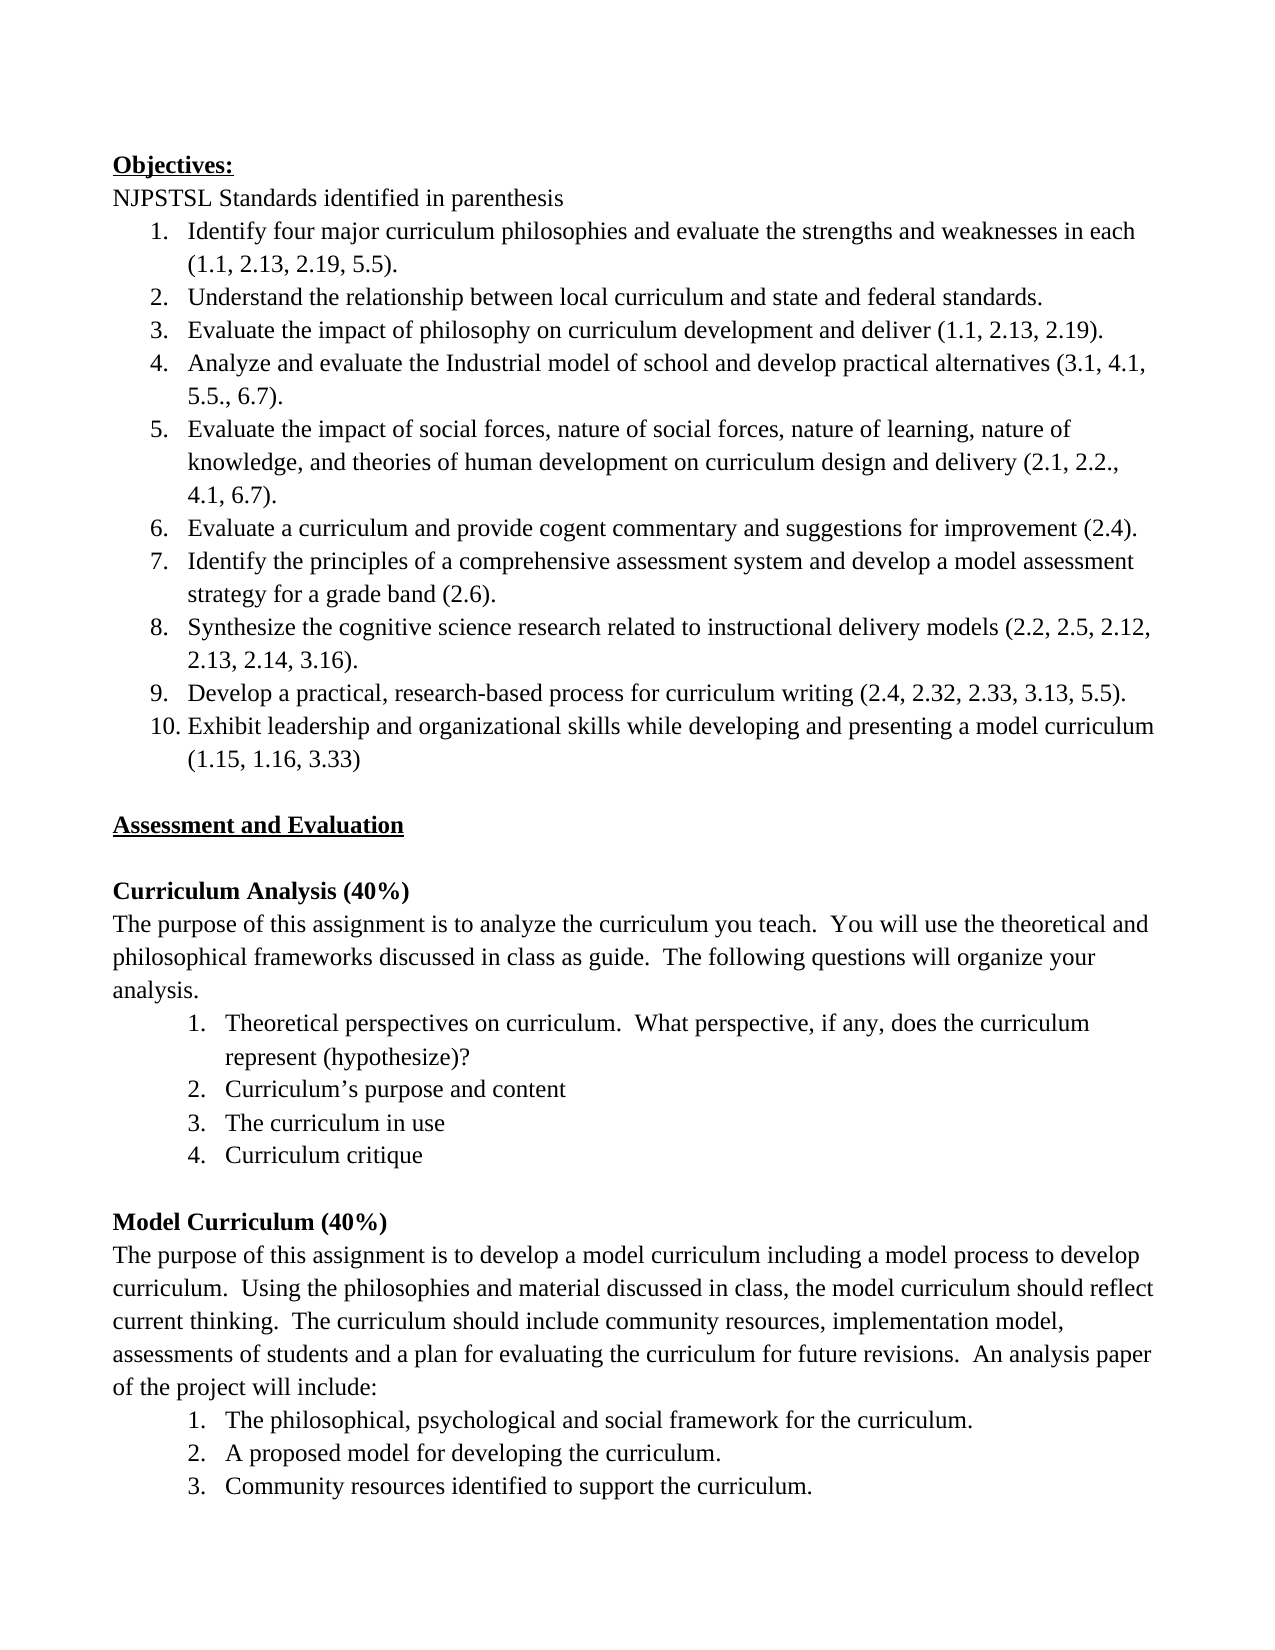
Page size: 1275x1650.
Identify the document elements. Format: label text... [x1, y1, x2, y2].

list Exhibit leadership and organizational skills while developing and presenting a model curriculum (1.15, 1.16, 3.33) [150, 711, 1162, 773]
list The philosophical, psychological and social framework for the curriculum. [187, 1405, 1162, 1433]
text Curriculum Analysis (40%) [112, 876, 1162, 905]
list Understand the relationship between local curriculum and state and federal standards. [150, 282, 1162, 311]
text Objectives: [112, 150, 1162, 179]
list Theoretical perspectives on curriculum. What perspective, if any, does the curriculum represent (hypothesize)? [187, 1008, 1162, 1070]
text Assessment and Evaluation [112, 810, 1162, 839]
list Community resources identified to support the curriculum. [187, 1471, 1162, 1499]
text The purpose of this assignment is to develop a model curriculum including a model process to develop curriculum. Using the philosophies and material discussed in class, the model curriculum should reflect current thinking. The curriculum should include community resources, implementation model, assessments of students and a plan for evaluating the curriculum for future revisions. An analysis paper of the project will include: [112, 1240, 1162, 1401]
list Synthesize the cognitive science research related to instructional delivery models (2.2, 2.5, 2.12, 2.13, 2.14, 3.16). [150, 612, 1162, 674]
list Evaluate a curriculum and provide cogent commentary and suggestions for improvement (2.4). [150, 513, 1162, 542]
list Curriculum critique [187, 1141, 1162, 1169]
list Identify four major curriculum philosophies and evaluate the strengths and weaknesses in each (1.1, 2.13, 2.19, 5.5). [150, 216, 1162, 278]
text The purpose of this assignment is to analyze the curriculum you teach. You will use the theoretical and philosophical frameworks discussed in class as guide. The following questions will organize your analysis. [112, 909, 1162, 1004]
list Evaluate the impact of social forces, nature of social forces, nature of learning, nature of knowledge, and theories of human development on curriculum design and delivery (2.1, 2.2., 4.1, 6.7). [150, 414, 1162, 509]
list Curriculum’s purpose and content [187, 1074, 1162, 1103]
list The curriculum in use [187, 1108, 1162, 1136]
text NJPSTSL Standards identified in parenthesis [112, 183, 1162, 212]
list Identify the principles of a comprehensive assessment system and develop a model assessment strategy for a grade band (2.6). [150, 546, 1162, 608]
list Develop a practical, research-based process for curriculum writing (2.4, 2.32, 2.33, 3.13, 5.5). [150, 678, 1162, 707]
list Analyze and evaluate the Industrial model of school and develop practical alternatives (3.1, 4.1, 5.5., 6.7). [150, 348, 1162, 410]
text Model Curriculum (40%) [112, 1207, 1162, 1235]
list A proposed model for developing the curriculum. [187, 1438, 1162, 1467]
list Evaluate the impact of philosophy on curriculum development and deliver (1.1, 2.13, 2.19). [150, 315, 1162, 344]
